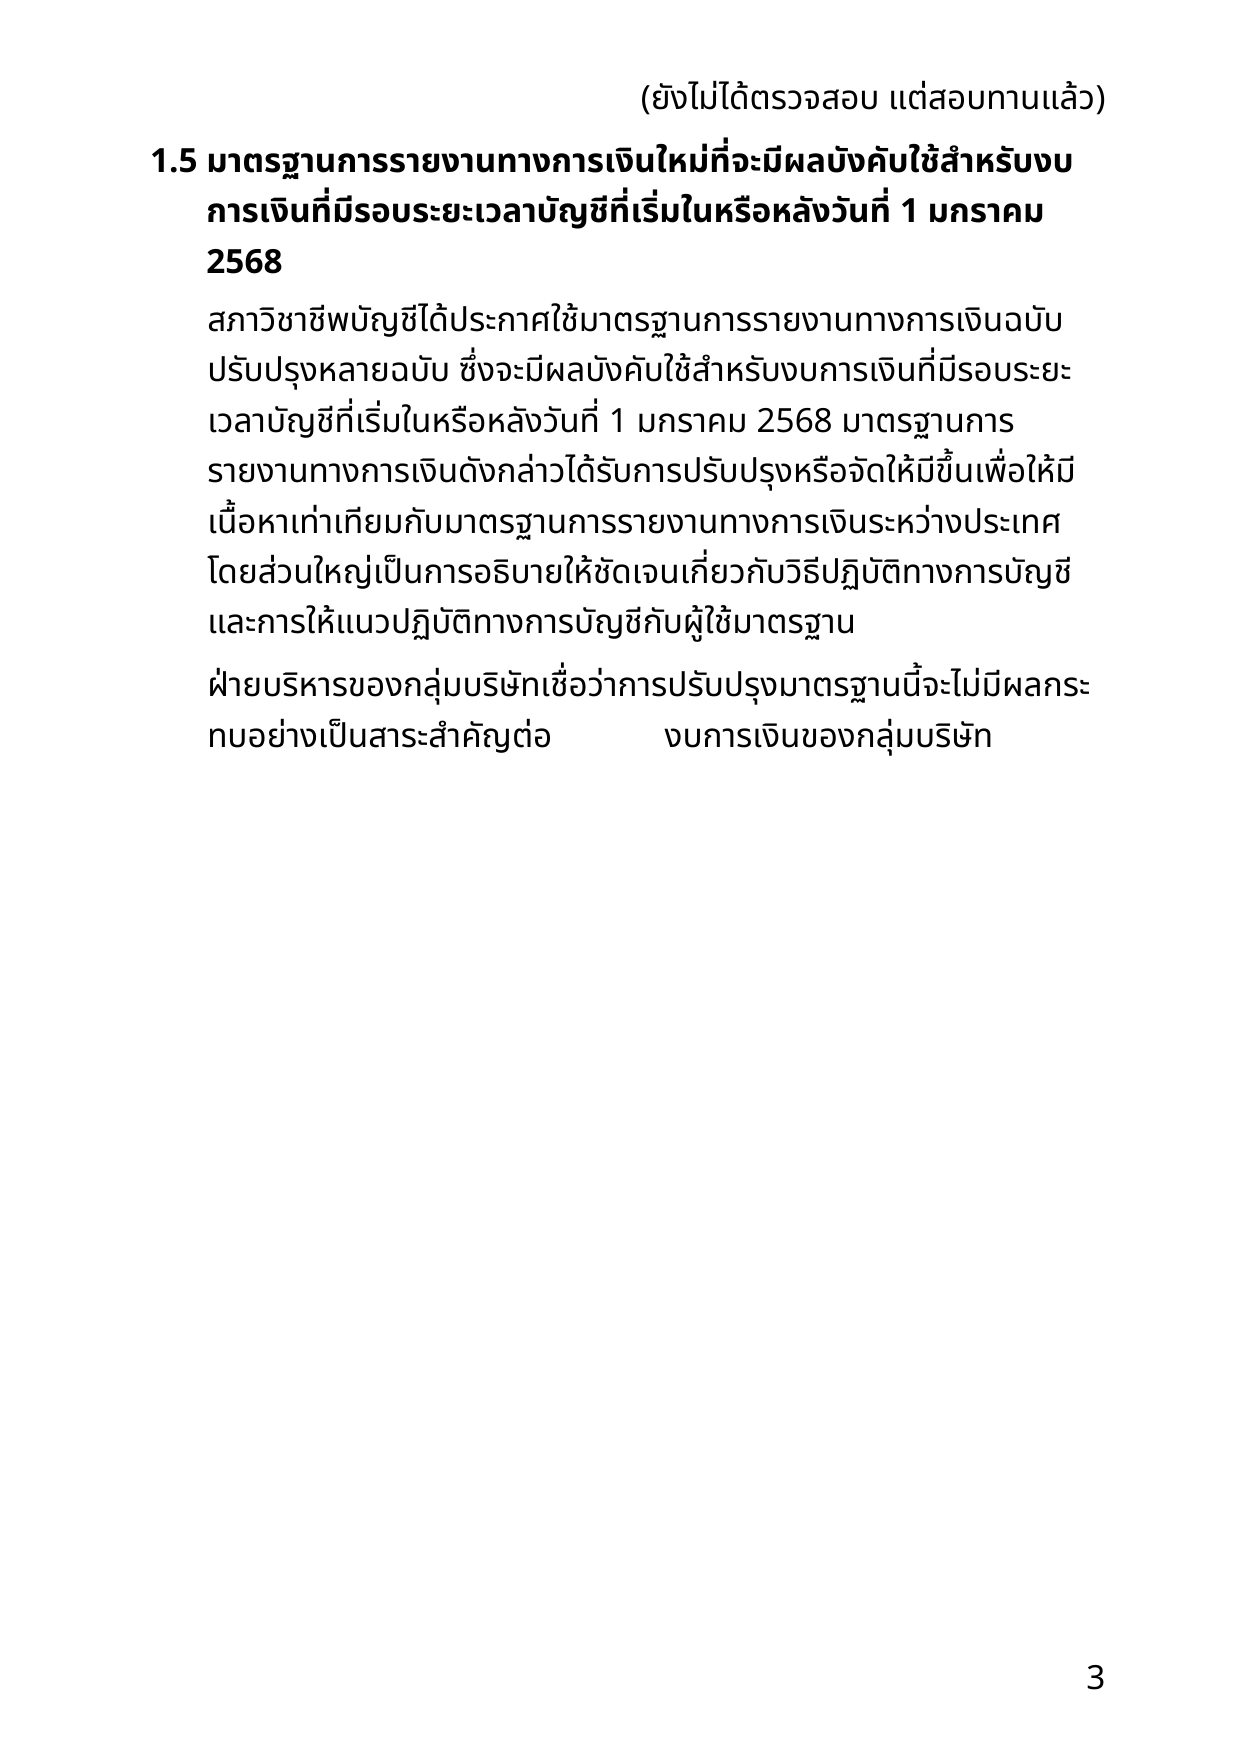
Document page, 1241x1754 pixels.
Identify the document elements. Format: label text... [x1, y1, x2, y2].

text 1.5 มาตรฐานการรายงานทางการเงินใหม่ที่จะมีผลบังคับใช้สำหรับงบการเงินที่มีรอบระยะเวลาบัญชีที่เริ่มในหรือหลังวันที่ 1 มกราคม 2568 [150, 137, 1105, 283]
text ฝ่ายบริหารของกลุ่มบริษัทเชื่อว่าการปรับปรุงมาตรฐานนี้จะไม่มีผลกระทบอย่างเป็นสาระสำคัญต่อ งบการเงินของกลุ่มบริษัท [207, 661, 1105, 762]
text สภาวิชาชีพบัญชีได้ประกาศใช้มาตรฐานการรายงานทางการเงินฉบับปรับปรุงหลายฉบับ ซึ่งจะมีผลบังคับใช้สำหรับงบการเงินที่มีรอบระยะเวลาบัญชีที่เริ่มในหรือหลังวันที่ 1 มกราคม 2568 มาตรฐานการรายงานทางการเงินดังกล่าวได้รับการปรับปรุงหรือจัดให้มีขึ้นเพื่อให้มีเนื้อหาเท่าเทียมกับมาตรฐานการรายงานทางการเงินระหว่างประเทศ โดยส่วนใหญ่เป็นการอธิบายให้ชัดเจนเกี่ยวกับวิธีปฏิบัติทางการบัญชีและการให้แนวปฏิบัติทางการบัญชีกับผู้ใช้มาตรฐาน [207, 296, 1105, 649]
